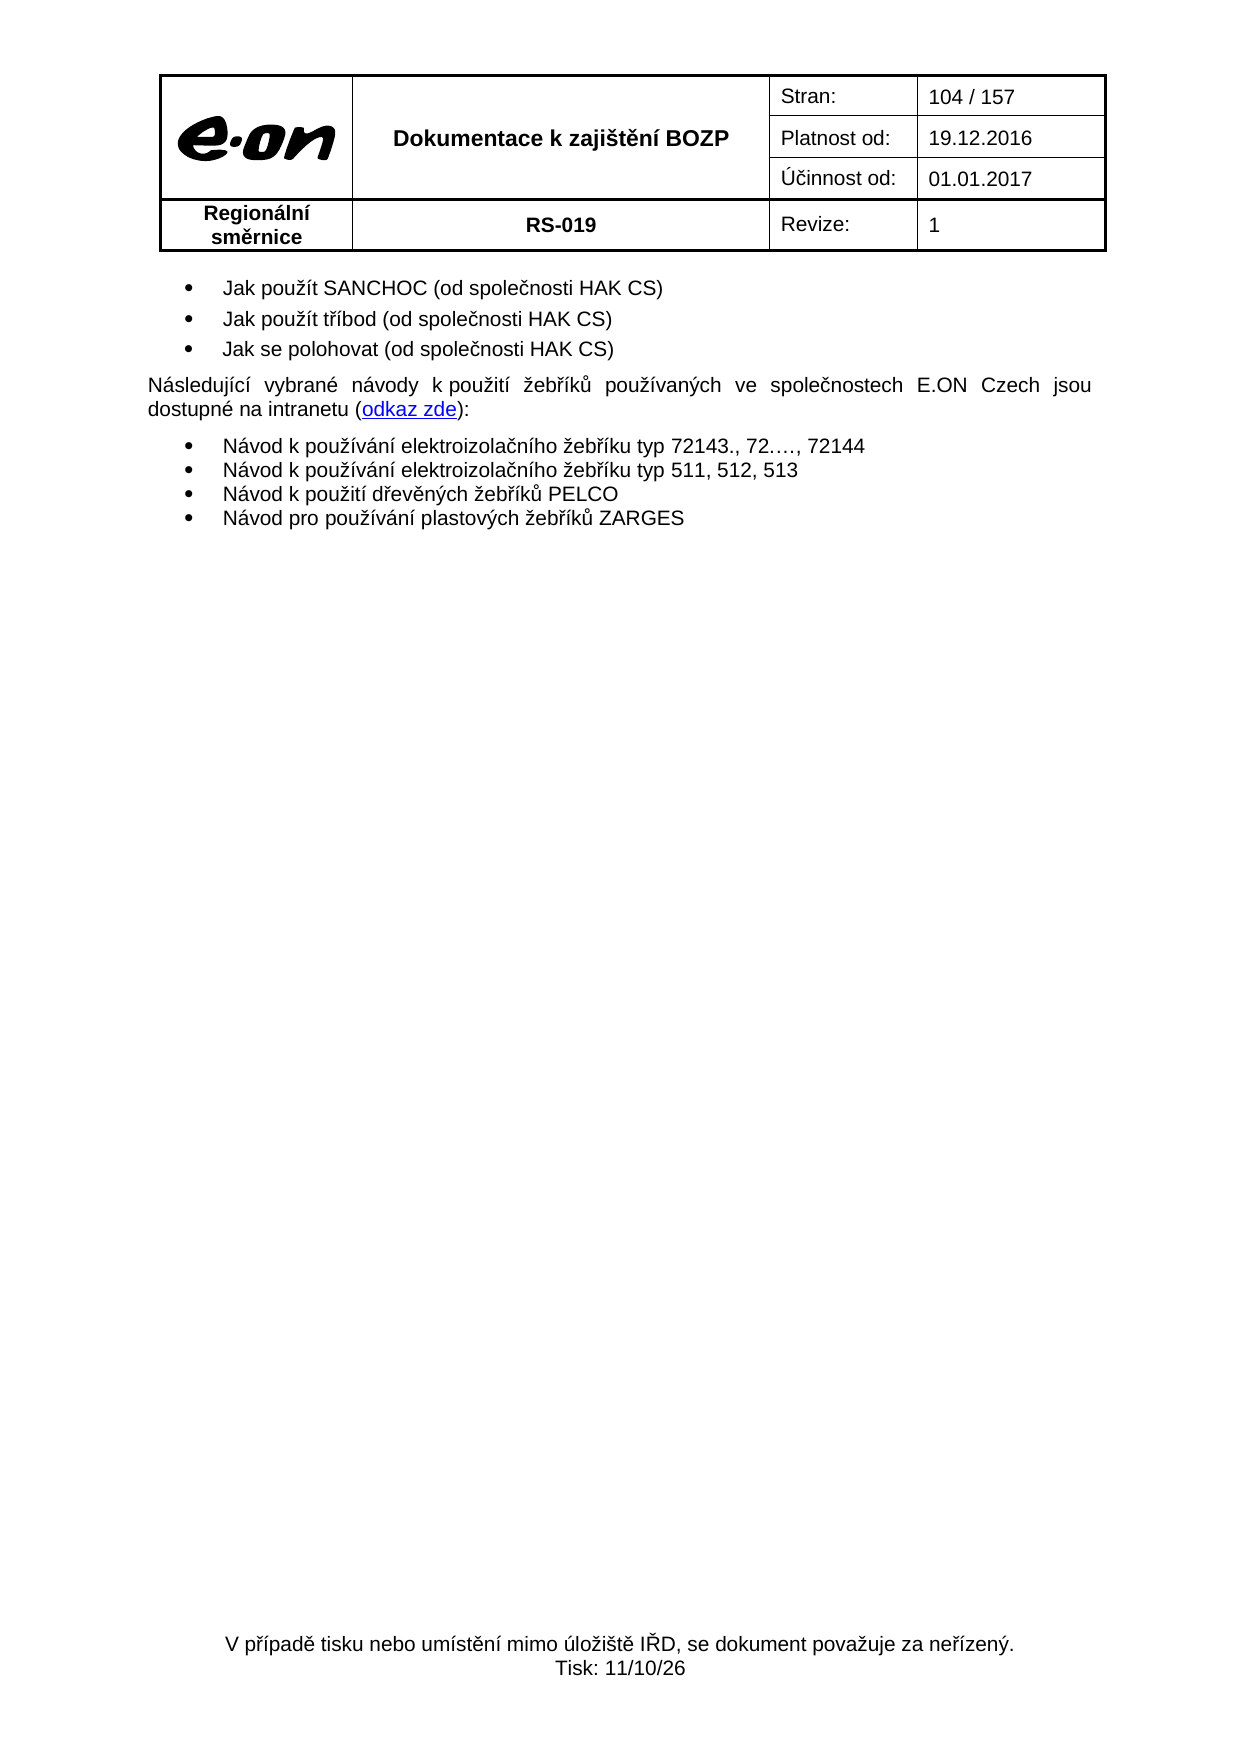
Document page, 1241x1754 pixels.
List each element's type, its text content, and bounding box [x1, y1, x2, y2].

list Návod pro používání plastových žebříků ZARGES [185, 506, 1092, 530]
list Návod k používání elektroizolačního žebříku typ 511, 512, 513 [185, 458, 1092, 482]
list Jak se polohovat (od společnosti HAK CS) [185, 337, 1092, 361]
list Jak použít tříbod (od společnosti HAK CS) [185, 306, 1092, 331]
list Návod k použití dřevěných žebříků PELCO [185, 482, 1092, 506]
text Následující vybrané návody k použití žebříků používaných ve společnostech E.ON Czech jsou dostupné na intranetu (odkaz zde): [148, 373, 1092, 421]
list Návod k používání elektroizolačního žebříku typ 72143., 72.…, 72144 [185, 434, 1092, 458]
list Jak použít SANCHOC (od společnosti HAK CS) [185, 276, 1092, 300]
